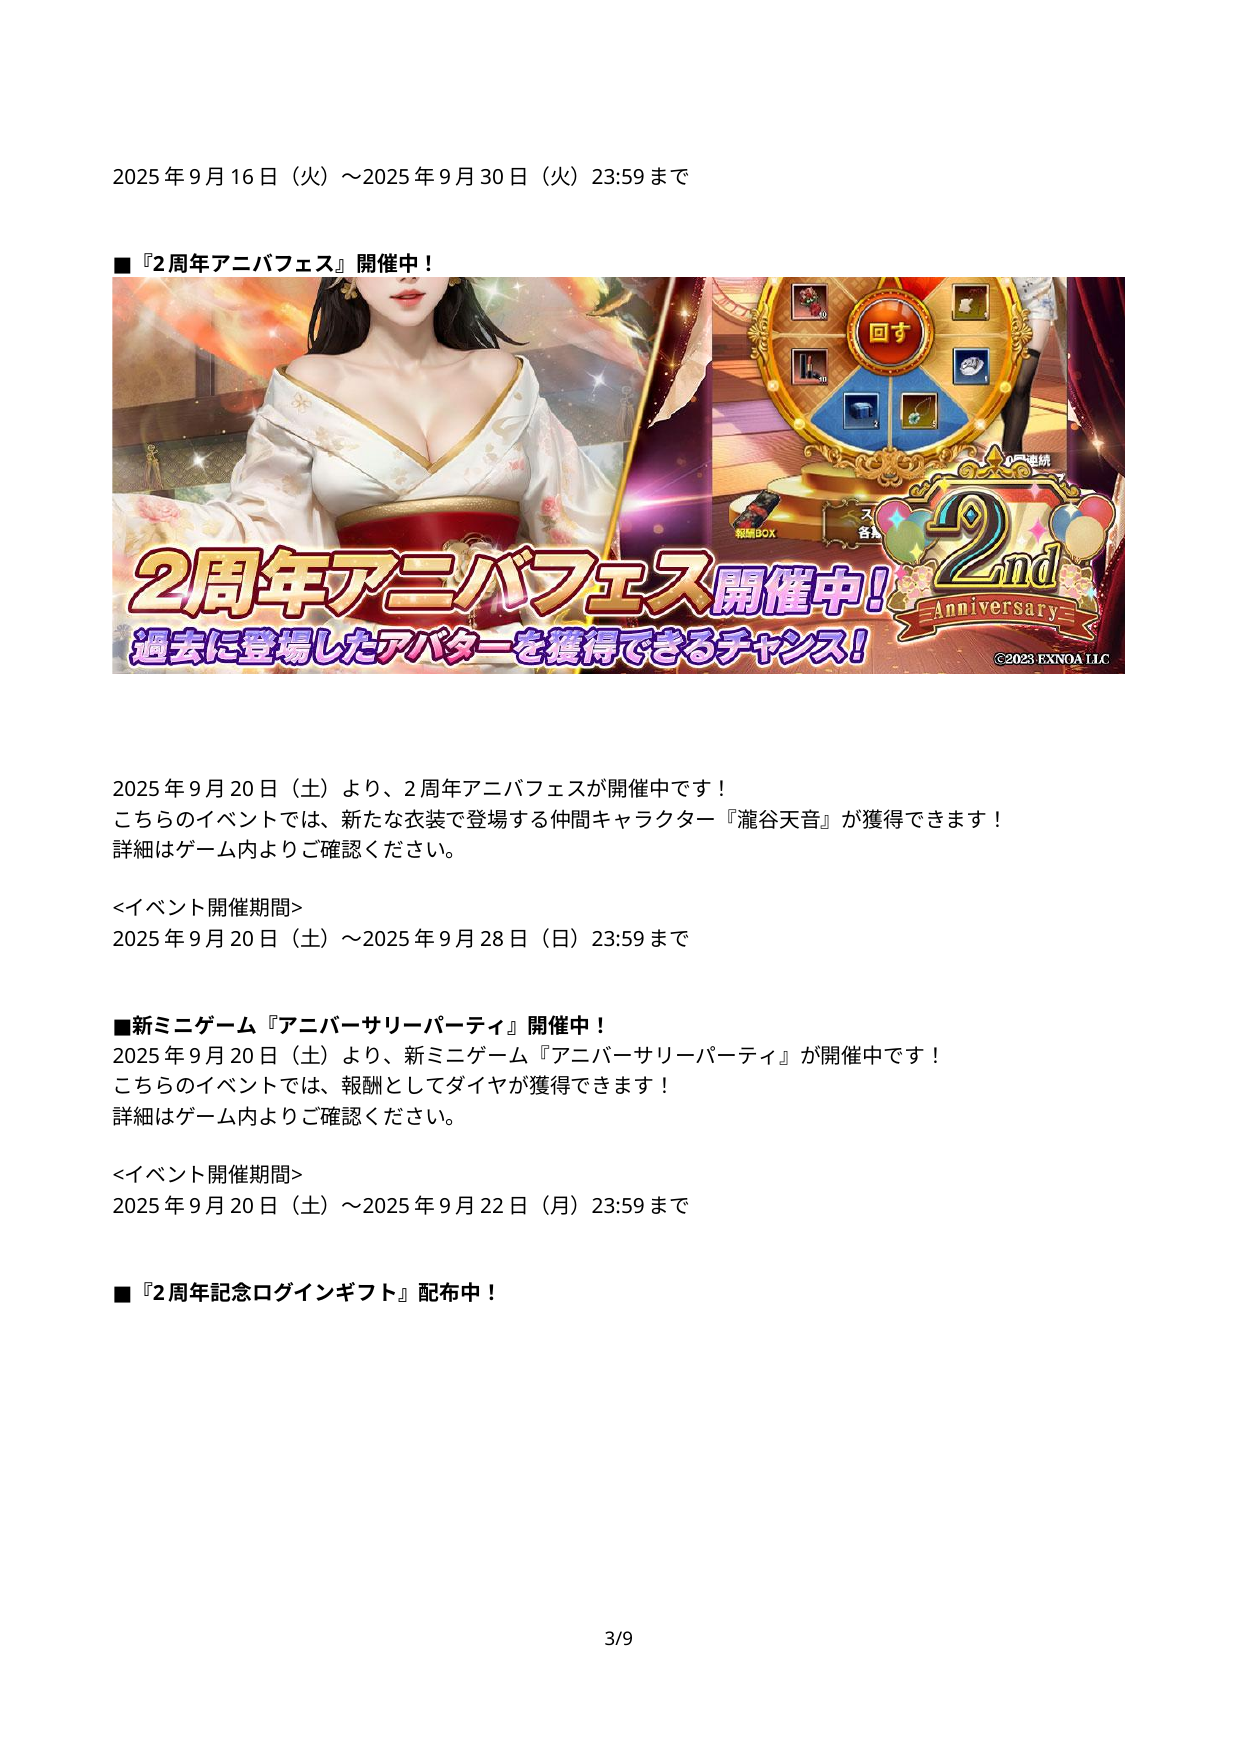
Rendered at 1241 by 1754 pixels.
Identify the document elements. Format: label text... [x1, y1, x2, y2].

text 2025年9月20日（土）より、新ミニゲーム『アニバーサリーパーティ』が開催中です！ [112, 1039, 1125, 1070]
text 2025年9月16日（火）～2025年9月30日（火）23:59まで [112, 160, 1125, 191]
picture [112, 277, 1125, 674]
text <イベント開催期間> [112, 892, 1125, 922]
text ■『2周年アニバフェス』開催中！ [112, 247, 1125, 277]
text 2025年9月20日（土）～2025年9月22日（月）23:59まで [112, 1189, 1125, 1219]
text 詳細はゲーム内よりご確認ください。 [112, 1100, 1125, 1130]
text こちらのイベントでは、新たな衣装で登場する仲間キャラクター『瀧谷天音』が獲得できます！ [112, 803, 1125, 833]
text こちらのイベントでは、報酬としてダイヤが獲得できます！ [112, 1070, 1125, 1100]
text <イベント開催期間> [112, 1159, 1125, 1189]
text ■新ミニゲーム『アニバーサリーパーティ』開催中！ [112, 1009, 1125, 1039]
text 2025年9月20日（土）より、2周年アニバフェスが開催中です！ [112, 772, 1125, 803]
text 詳細はゲーム内よりご確認ください。 [112, 833, 1125, 863]
text ■『2周年記念ログインギフト』配布中！ [112, 1276, 1125, 1306]
text 2025年9月20日（土）～2025年9月28日（日）23:59まで [112, 922, 1125, 952]
